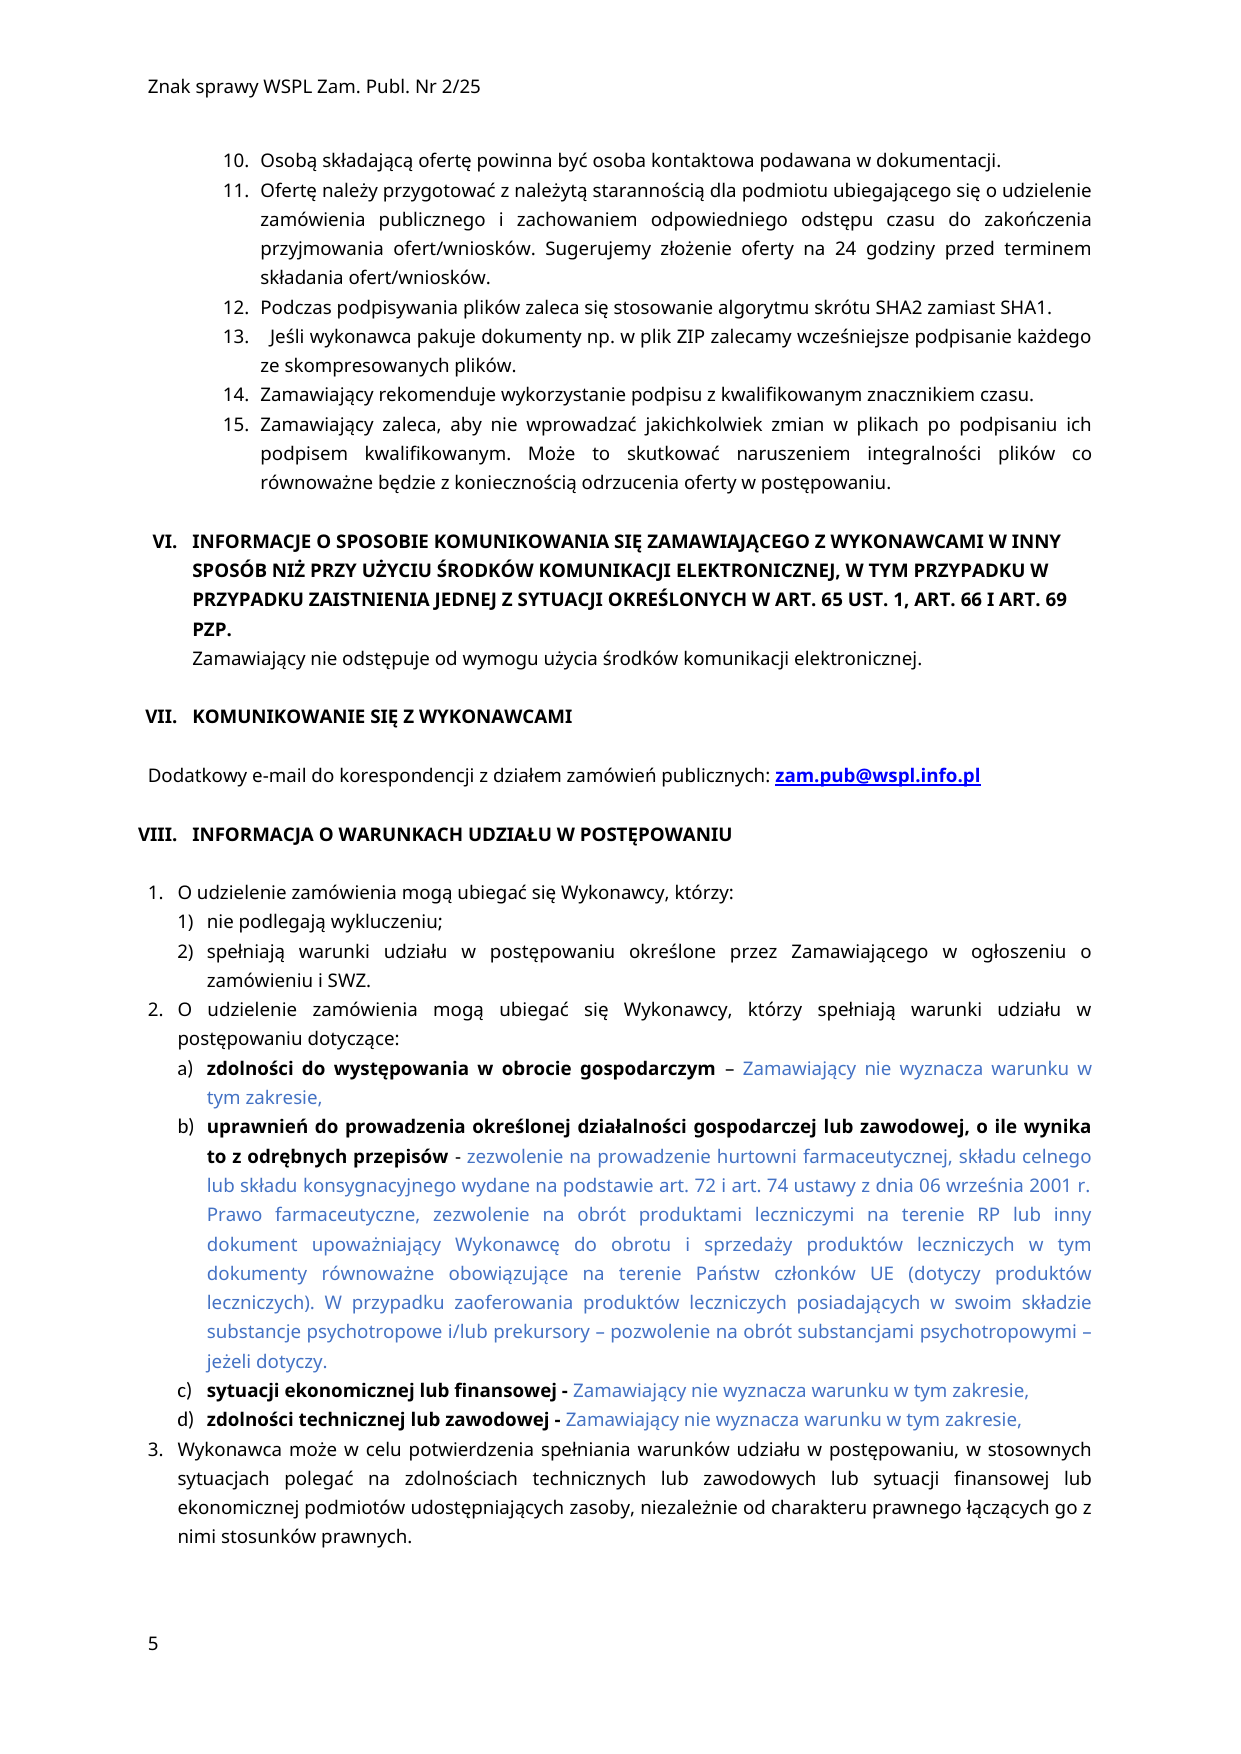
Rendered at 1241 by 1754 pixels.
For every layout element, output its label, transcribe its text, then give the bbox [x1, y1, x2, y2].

list zdolności do występowania w obrocie gospodarczym – Zamawiający nie wyznacza warunku w tym zakresie, [177, 1055, 1093, 1110]
list sytuacji ekonomicznej lub finansowej - Zamawiający nie wyznacza warunku w tym zakresie, [177, 1377, 1093, 1403]
list KOMUNIKOWANIE SIĘ Z WYKONAWCAMI [177, 704, 1093, 729]
list INFORMACJA O WARUNKACH UDZIAŁU W POSTĘPOWANIU [177, 821, 1093, 846]
list INFORMACJE O SPOSOBIE KOMUNIKOWANIA SIĘ ZAMAWIAJĄCEGO Z WYKONAWCAMI W INNY SPOSÓB NIŻ PRZY UŻYCIU ŚRODKÓW KOMUNIKACJI ELEKTRONICZNEJ, W TYM PRZYPADKU W PRZYPADKU ZAISTNIENIA JEDNEJ Z SYTUACJI OKREŚLONYCH W ART. 65 UST. 1, ART. 66 I ART. 69 PZP. [177, 528, 1093, 641]
list O udzielenie zamówienia mogą ubiegać się Wykonawcy, którzy: [148, 879, 1093, 905]
list Wykonawca może w celu potwierdzenia spełniania warunków udziału w postępowaniu, w stosownych sytuacjach polegać na zdolnościach technicznych lub zawodowych lub sytuacji finansowej lub ekonomicznej podmiotów udostępniających zasoby, niezależnie od charakteru prawnego łączących go z nimi stosunków prawnych. [148, 1436, 1093, 1549]
list Zamawiający rekomenduje wykorzystanie podpisu z kwalifikowanym znacznikiem czasu. [223, 382, 1093, 407]
text Zamawiający nie odstępuje od wymogu użycia środków komunikacji elektronicznej. [192, 645, 1093, 671]
list zdolności technicznej lub zawodowej - Zamawiający nie wyznacza warunku w tym zakresie, [177, 1407, 1093, 1432]
list O udzielenie zamówienia mogą ubiegać się Wykonawcy, którzy spełniają warunki udziału w postępowaniu dotyczące: [148, 996, 1093, 1051]
list Jeśli wykonawca pakuje dokumenty np. w plik ZIP zalecamy wcześniejsze podpisanie każdego ze skompresowanych plików. [223, 323, 1093, 378]
list Osobą składającą ofertę powinna być osoba kontaktowa podawana w dokumentacji. [223, 148, 1093, 173]
list Ofertę należy przygotować z należytą starannością dla podmiotu ubiegającego się o udzielenie zamówienia publicznego i zachowaniem odpowiedniego odstępu czasu do zakończenia przyjmowania ofert/wniosków. Sugerujemy złożenie oferty na 24 godziny przed terminem składania ofert/wniosków. [223, 177, 1093, 290]
list Zamawiający zaleca, aby nie wprowadzać jakichkolwiek zmian w plikach po podpisaniu ich podpisem kwalifikowanym. Może to skutkować naruszeniem integralności plików co równoważne będzie z koniecznością odrzucenia oferty w postępowaniu. [223, 411, 1093, 495]
list uprawnień do prowadzenia określonej działalności gospodarczej lub zawodowej, o ile wynika to z odrębnych przepisów - zezwolenie na prowadzenie hurtowni farmaceutycznej, składu celnego lub składu konsygnacyjnego wydane na podstawie art. 72 i art. 74 ustawy z dnia 06 września 2001 r. Prawo farmaceutyczne, zezwolenie na obrót produktami leczniczymi na terenie RP lub inny dokument upoważniający Wykonawcę do obrotu i sprzedaży produktów leczniczych w tym dokumenty równoważne obowiązujące na terenie Państw członków UE (dotyczy produktów leczniczych). W przypadku zaoferowania produktów leczniczych posiadających w swoim składzie substancje psychotropowe i/lub prekursory – pozwolenie na obrót substancjami psychotropowymi – jeżeli dotyczy. [177, 1114, 1093, 1373]
text Dodatkowy e-mail do korespondencji z działem zamówień publicznych: zam.pub@wspl.info.pl [148, 762, 1093, 788]
list Podczas podpisywania plików zaleca się stosowanie algorytmu skrótu SHA2 zamiast SHA1. [223, 294, 1093, 319]
list spełniają warunki udziału w postępowaniu określone przez Zamawiającego w ogłoszeniu o zamówieniu i SWZ. [177, 938, 1093, 993]
list nie podlegają wykluczeniu; [177, 909, 1093, 934]
